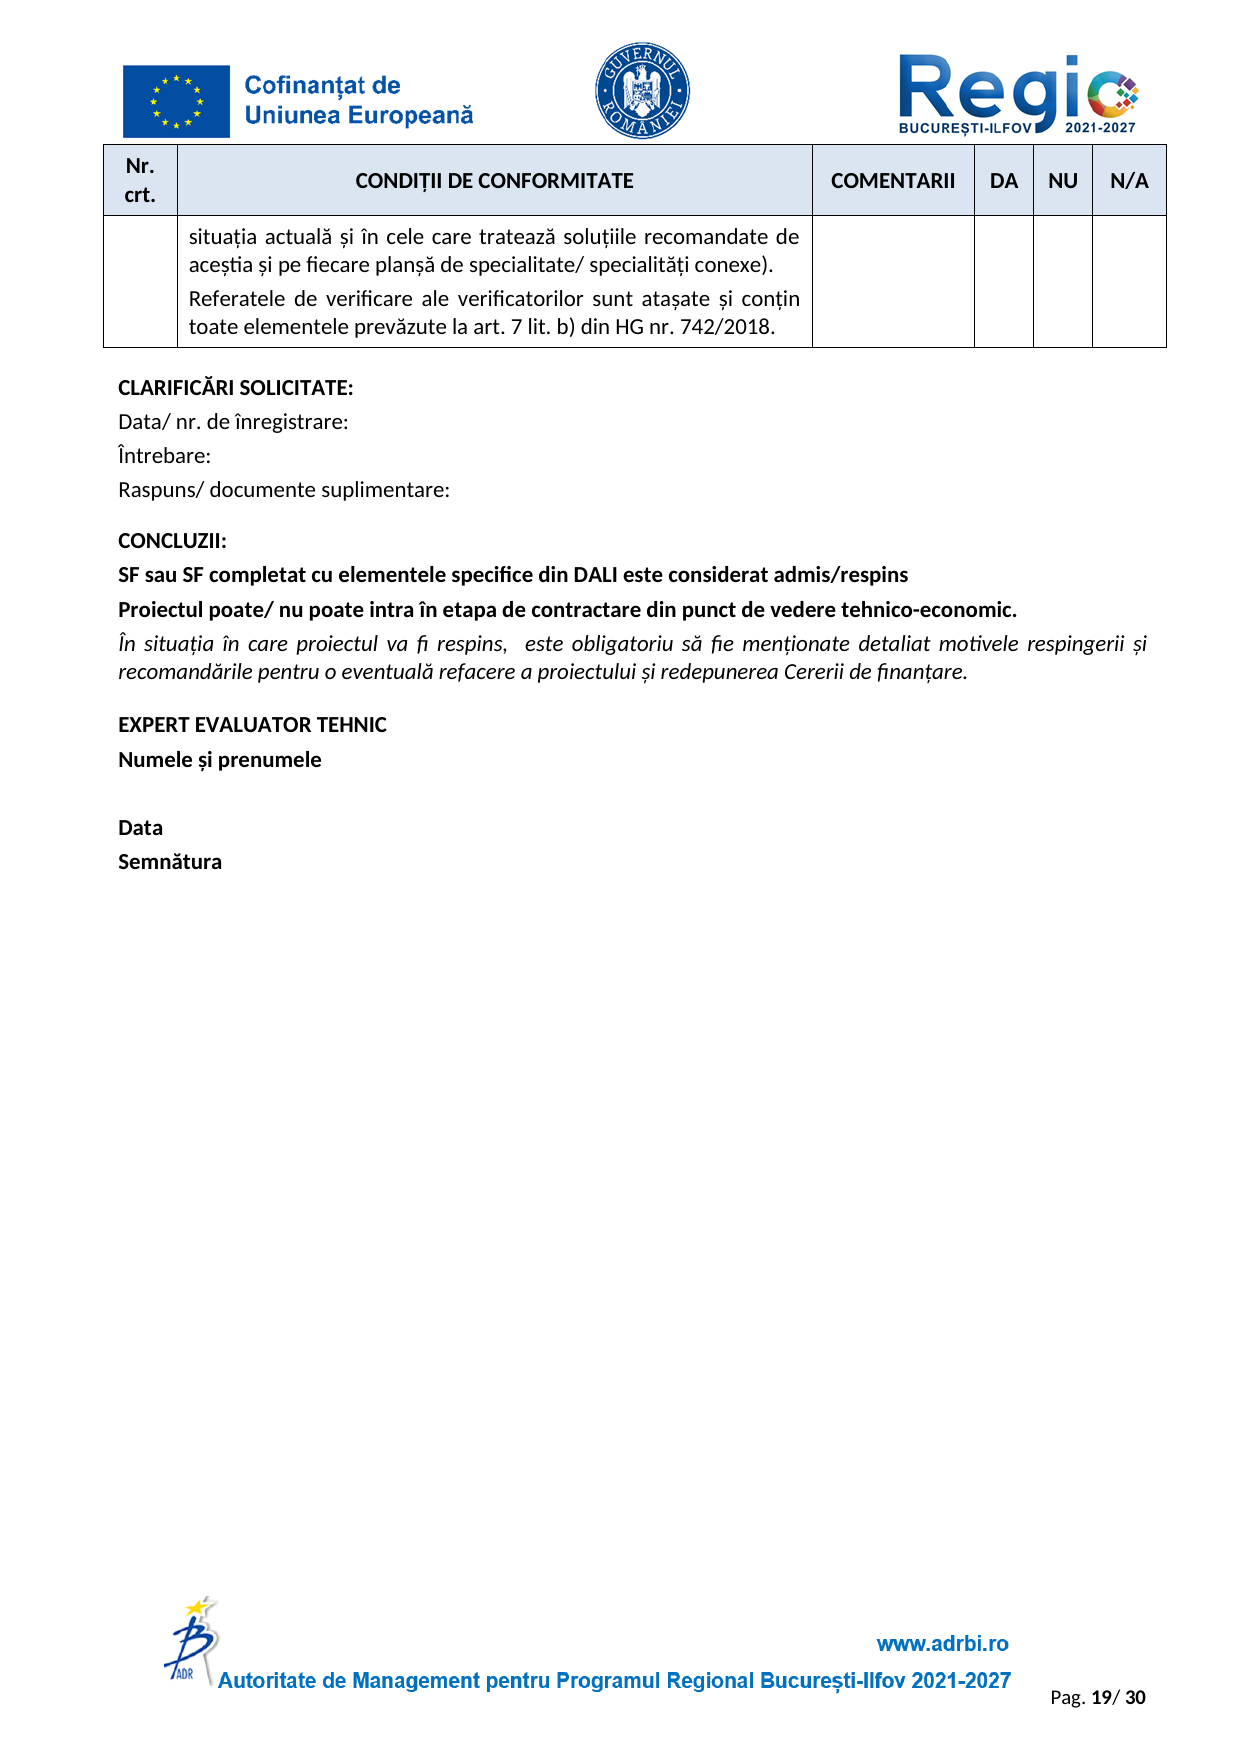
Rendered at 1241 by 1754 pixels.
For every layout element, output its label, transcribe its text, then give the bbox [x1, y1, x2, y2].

table_cell [813, 216, 974, 347]
table_cell [975, 216, 1033, 347]
table_cell [1034, 216, 1092, 347]
text Data/ nr. de înregistrare: [118, 407, 1152, 435]
text SF sau SF completat cu elementele specifice din DALI este considerat admis/respins [118, 561, 1152, 589]
picture [124, 1593, 1051, 1705]
table_header DA [975, 145, 1033, 215]
table_header COMENTARII [813, 145, 974, 215]
text Data [118, 813, 1152, 841]
table_header N/A [1093, 145, 1166, 215]
text CLARIFICĂRI SOLICITATE: [118, 373, 1152, 401]
table_header CONDIȚII DE CONFORMITATE [178, 145, 812, 215]
text Proiectul poate/ nu poate intra în etapa de contractare din punct de vedere tehnico-economic. [118, 595, 1152, 623]
table_cell [1093, 216, 1166, 347]
picture [118, 41, 1141, 144]
text Semnătura [118, 847, 1152, 876]
text În situația în care proiectul va fi respins, este obligatoriu să fie menționate detaliat motivele respingerii și recomandările pentru o eventuală refacere a proiectului și redepunerea Cererii de finanțare. [118, 629, 1152, 685]
text Numele și prenumele [118, 745, 1152, 773]
table_header NU [1034, 145, 1092, 215]
table_header Nr. crt. [104, 145, 177, 215]
text EXPERT EVALUATOR TEHNIC [118, 710, 1152, 738]
text Raspuns/ documente suplimentare: [118, 476, 1152, 504]
table_cell [104, 216, 177, 347]
text Întrebare: [118, 441, 1152, 469]
text CONCLUZII: [118, 526, 1152, 554]
